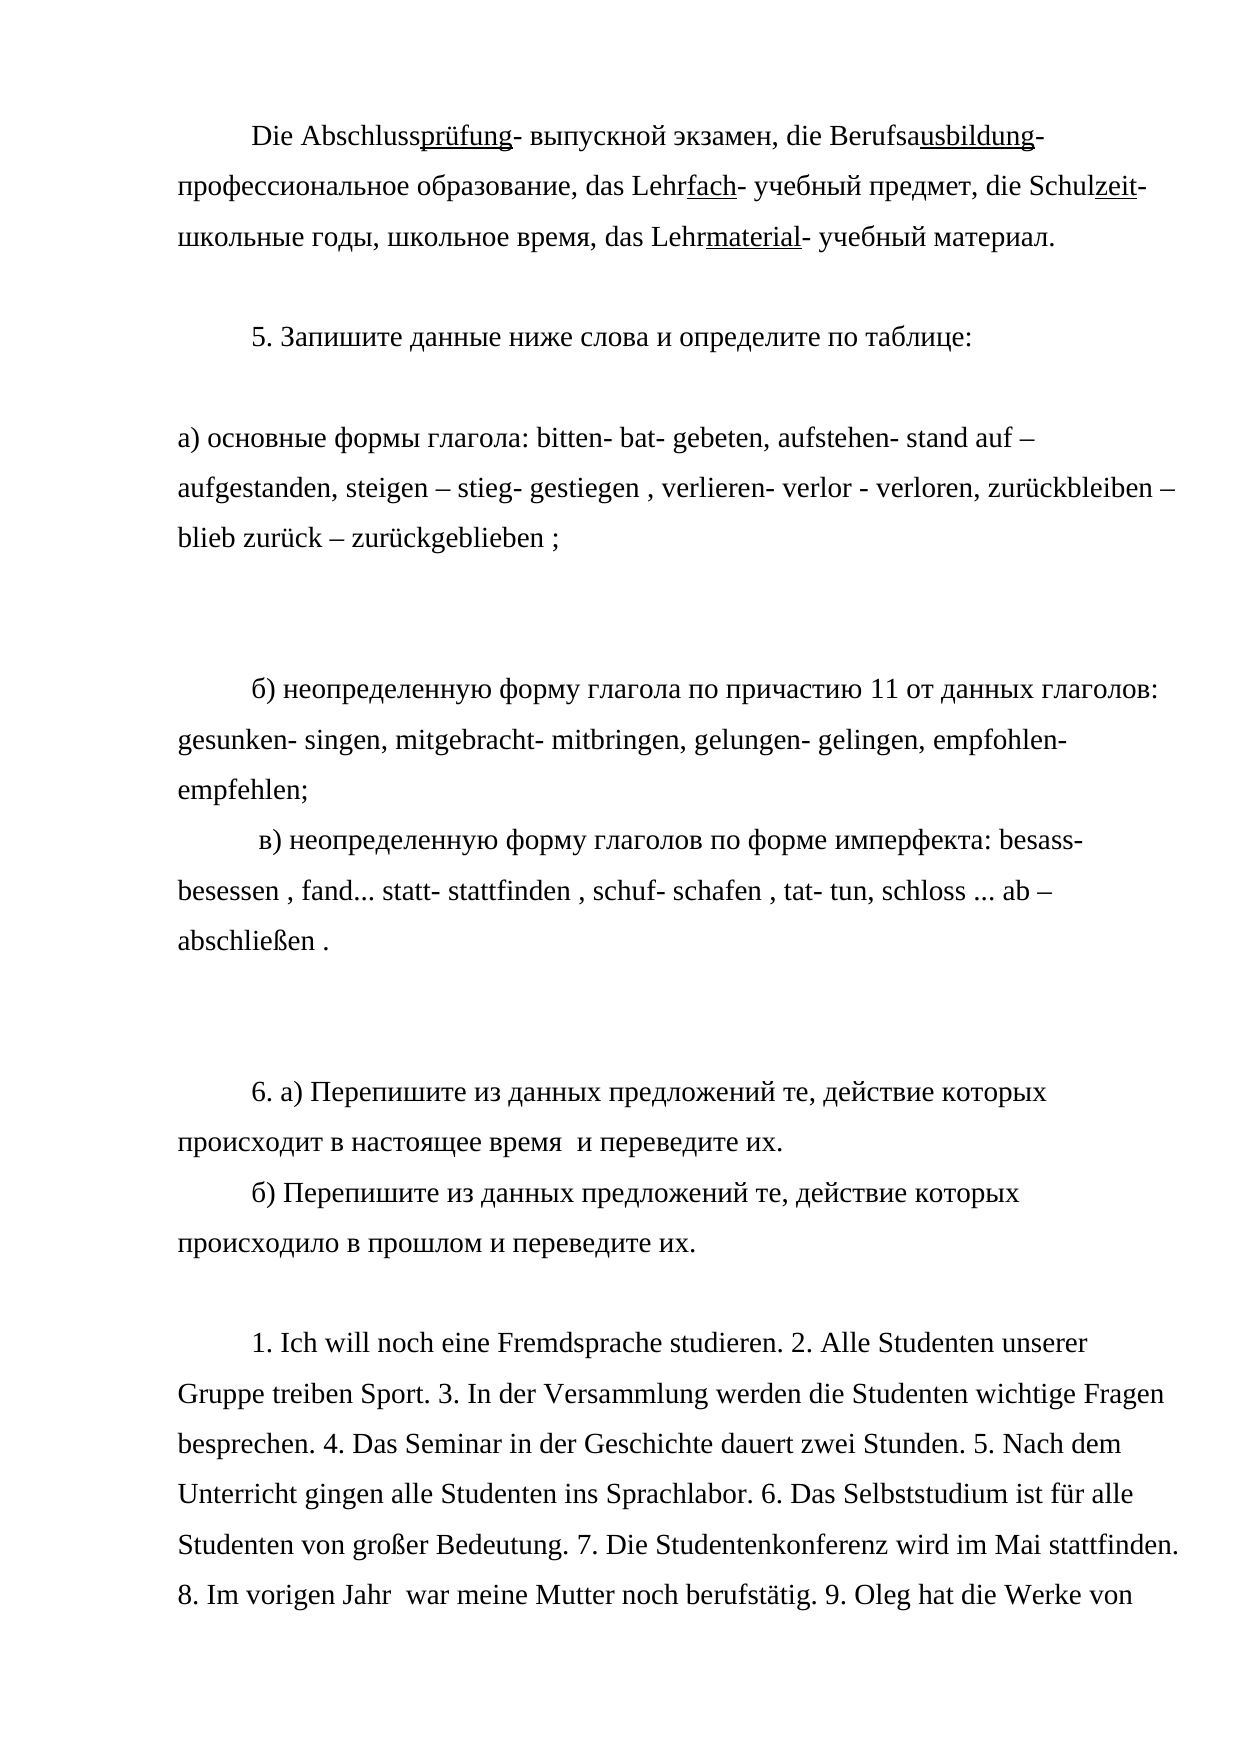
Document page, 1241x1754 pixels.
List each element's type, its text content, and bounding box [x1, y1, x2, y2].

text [177, 1326, 1181, 1611]
text а) основные формы глагола: bitten- bat- gebeten, aufstehen- stand auf – aufgestanden, steigen – stieg- gestiegen , verlieren- verlor - verloren, zurückbleiben – blieb zurück – zurückgeblieben ; [177, 420, 1181, 554]
text 6. а) Перепишите из данных предложений те, действие которых происходит в настоящее время и переведите их. [177, 1074, 1181, 1158]
text б) неопределенную форму глагола по причастию 11 от данных глаголов: gesunken- singen, mitgebracht- mitbringen, gelungen- gelingen, empfohlen- empfehlen; [177, 672, 1181, 806]
text в) неопределенную форму глаголов по форме имперфекта: besass- besessen , fand... statt- stattfinden , schuf- schafen , tat- tun, schloss ... ab – abschließen . [177, 822, 1181, 957]
text Die Abschlussprüfung- выпускной экзамен, die Berufsausbildung- профессиональное образование, das Lehrfach- учебный предмет, die Schulzeit- школьные годы, школьное время, das Lehrmaterial- учебный материал. [177, 118, 1181, 252]
text 5. Запишите данные ниже слова и определите по таблице: [177, 319, 1181, 353]
text б) Перепишите из данных предложений те, действие которых происходило в прошлом и переведите их. [177, 1175, 1181, 1258]
